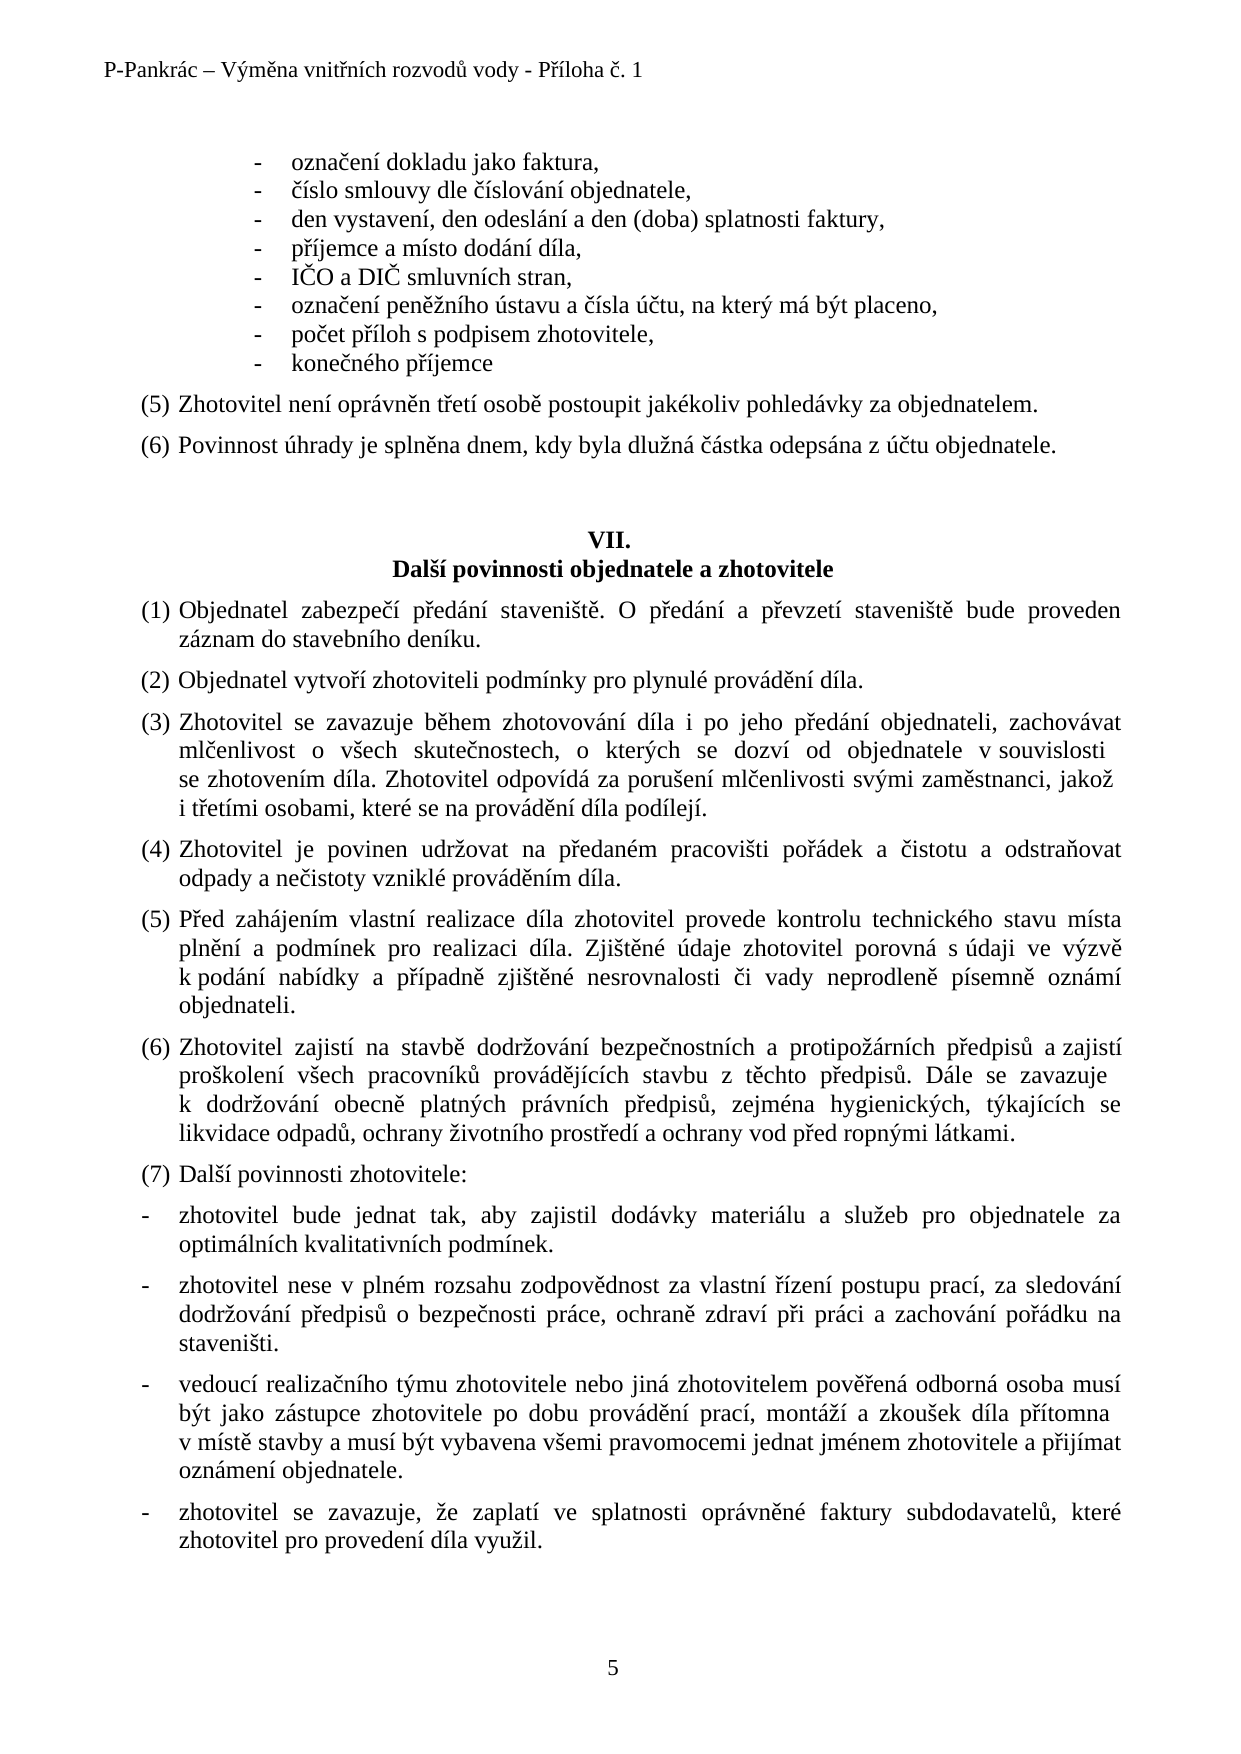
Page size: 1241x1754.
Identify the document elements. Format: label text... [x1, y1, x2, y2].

list Zhotovitel se zavazuje během zhotovování díla i po jeho předání objednateli, zachovávat mlčenlivost o všech skutečnostech, o kterých se dozví od objednatele v souvislosti se zhotovením díla. Zhotovitel odpovídá za porušení mlčenlivosti svými zaměstnanci, jakož i třetími osobami, které se na provádění díla podílejí. [141, 707, 1122, 822]
list označení peněžního ústavu a čísla účtu, na který má být placeno, [253, 291, 1122, 319]
list IČO a DIČ smluvních stran, [253, 262, 1122, 291]
list Zhotovitel je povinen udržovat na předaném pracovišti pořádek a čistotu a odstraňovat odpady a nečistoty vzniklé prováděním díla. [141, 834, 1122, 892]
list číslo smlouvy dle číslování objednatele, [253, 176, 1122, 204]
text - zhotovitel bude jednat tak, aby zajistil dodávky materiálu a služeb pro objednatele za optimálních kvalitativních podmínek. [141, 1201, 1122, 1258]
text - zhotovitel nese v plném rozsahu zodpovědnost za vlastní řízení postupu prací, za sledování dodržování předpisů o bezpečnosti práce, ochraně zdraví při práci a zachování pořádku na staveništi. [141, 1271, 1122, 1357]
list den vystavení, den odeslání a den (doba) splatnosti faktury, [253, 204, 1122, 233]
text - vedoucí realizačního týmu zhotovitele nebo jiná zhotovitelem pověřená odborná osoba musí být jako zástupce zhotovitele po dobu provádění prací, montáží a zkoušek díla přítomna v místě stavby a musí být vybavena všemi pravomocemi jednat jménem zhotovitele a přijímat oznámení objednatele. [141, 1369, 1122, 1484]
list označení dokladu jako faktura, [253, 147, 1122, 176]
list počet příloh s podpisem zhotovitele, [253, 319, 1122, 348]
list Další povinnosti zhotovitele: [141, 1159, 1122, 1188]
list příjemce a místo dodání díla, [253, 233, 1122, 262]
list Povinnost úhrady je splněna dnem, kdy byla dlužná částka odepsána z účtu objednatele. [141, 431, 1122, 459]
list Zhotovitel zajistí na stavbě dodržování bezpečnostních a protipožárních předpisů a zajistí proškolení všech pracovníků provádějících stavbu z těchto předpisů. Dále se zavazuje k dodržování obecně platných právních předpisů, zejména hygienických, týkajících se likvidace odpadů, ochrany životního prostředí a ochrany vod před ropnými látkami. [141, 1032, 1122, 1147]
text - zhotovitel se zavazuje, že zaplatí ve splatnosti oprávněné faktury subdodavatelů, které zhotovitel pro provedení díla využil. [141, 1497, 1122, 1554]
list Objednatel zabezpečí předání staveniště. O předání a převzetí staveniště bude proveden záznam do stavebního deníku. [141, 596, 1122, 653]
list Objednatel vytvoří zhotoviteli podmínky pro plynulé provádění díla. [141, 666, 1122, 694]
list konečného příjemce [253, 348, 1122, 377]
subtitle Další povinnosti objednatele a zhotovitele [103, 554, 1122, 583]
list Zhotovitel není oprávněn třetí osobě postoupit jakékoliv pohledávky za objednatelem. [141, 389, 1122, 418]
list Před zahájením vlastní realizace díla zhotovitel provede kontrolu technického stavu místa plnění a podmínek pro realizaci díla. Zjištěné údaje zhotovitel porovná s údaji ve výzvě k podání nabídky a případně zjištěné nesrovnalosti či vady neprodleně písemně oznámí objednateli. [141, 904, 1122, 1019]
